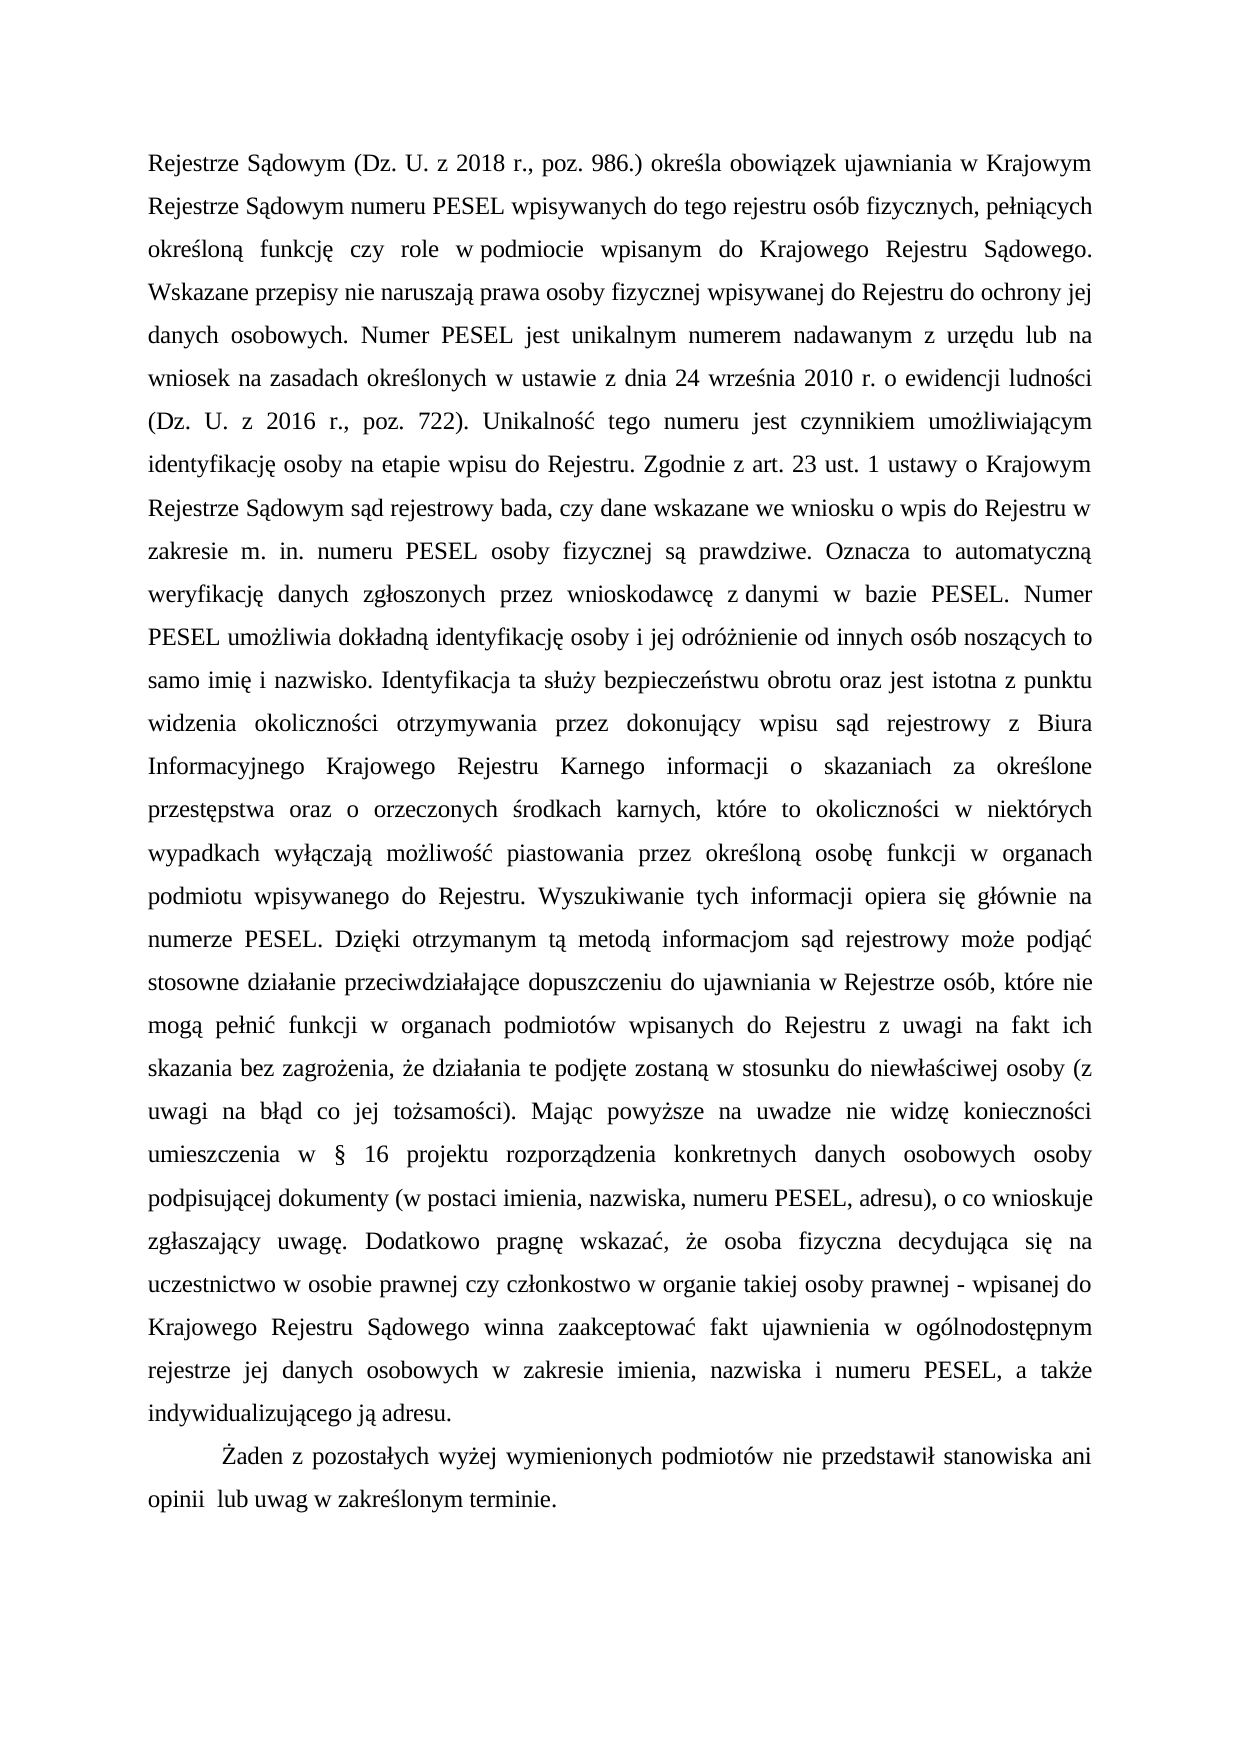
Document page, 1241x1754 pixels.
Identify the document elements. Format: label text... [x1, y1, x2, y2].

text Żaden z pozostałych wyżej wymienionych podmiotów nie przedstawił stanowiska ani opinii lub uwag w zakreślonym terminie. [148, 1441, 1093, 1513]
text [148, 148, 1093, 1427]
